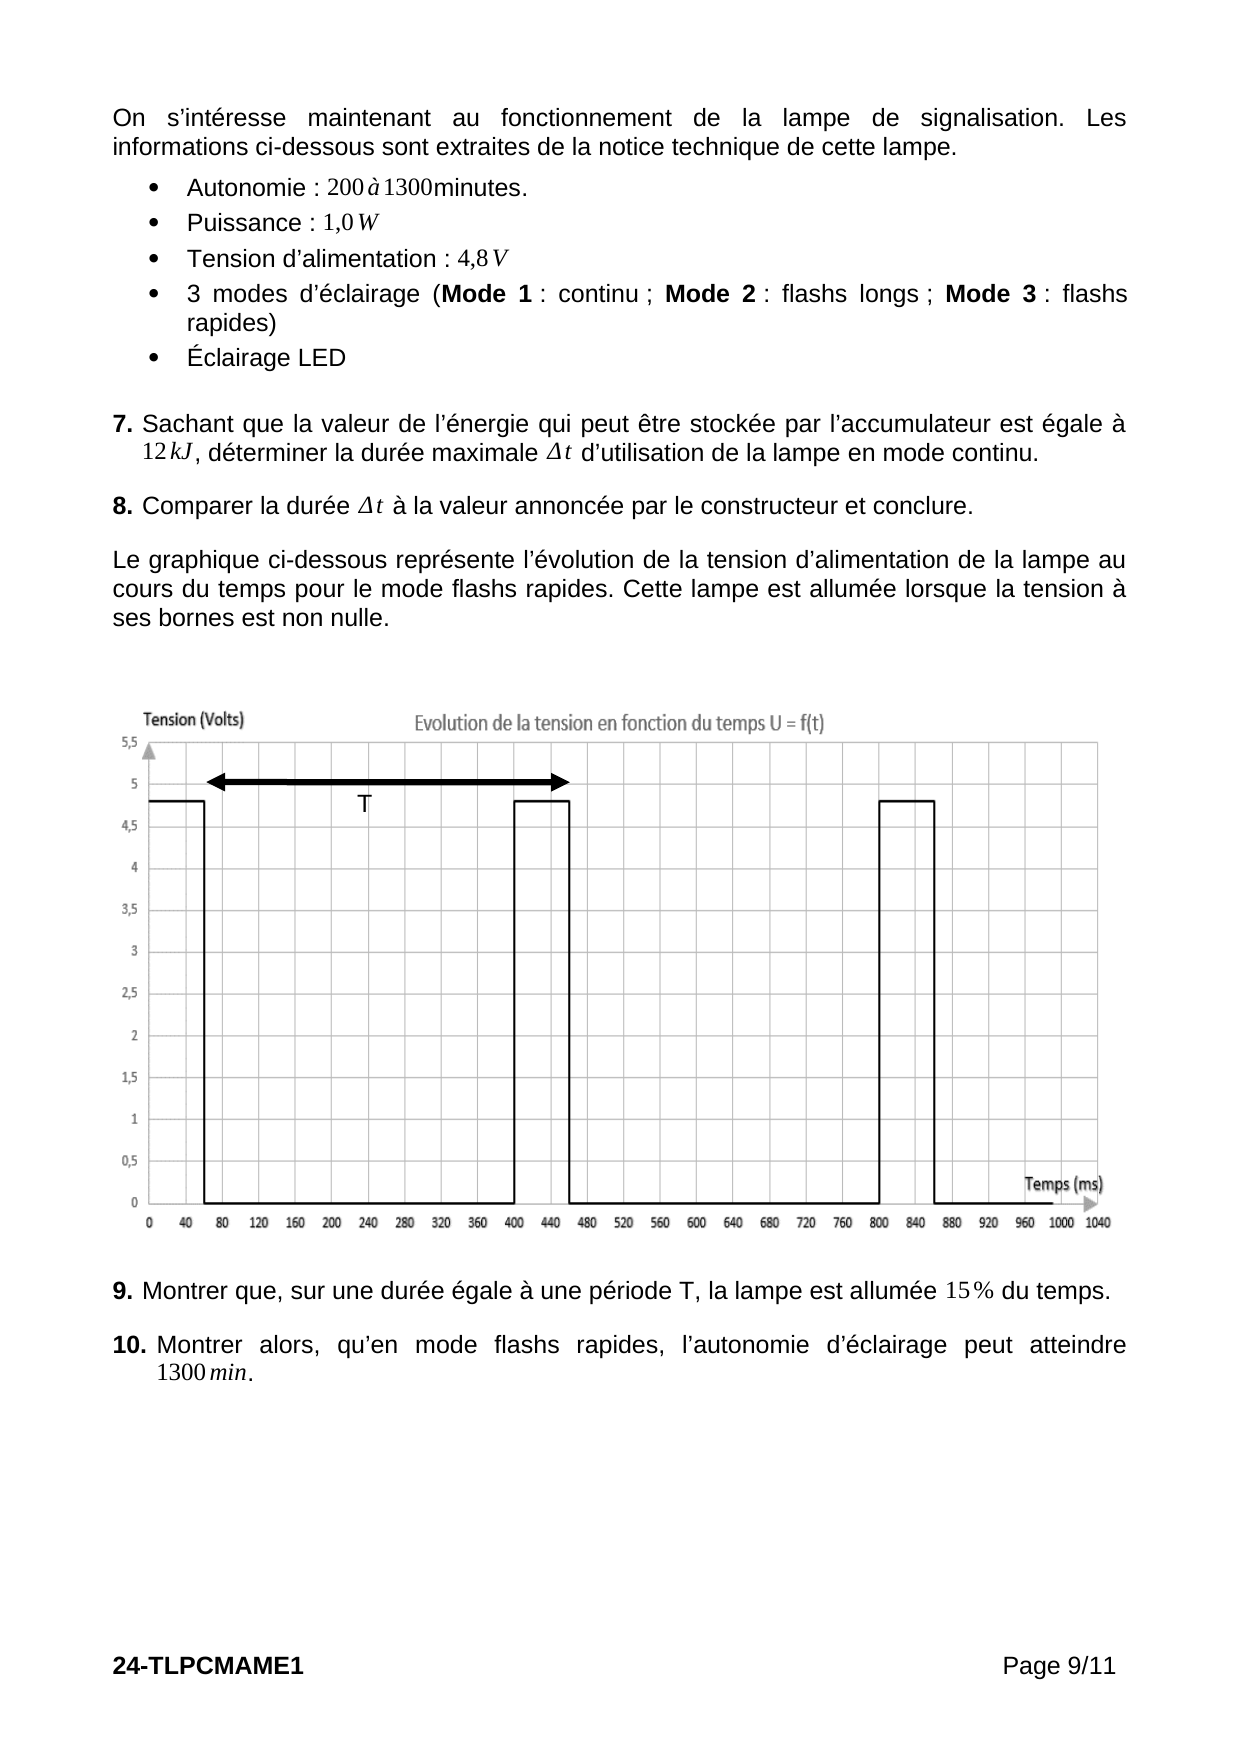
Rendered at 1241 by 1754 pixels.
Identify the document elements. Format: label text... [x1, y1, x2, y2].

list Comparer la durée à la valeur annoncée par le constructeur et conclure. [112, 491, 1128, 520]
list Montrer que, sur une durée égale à une période T, la lampe est allumée du temps. [112, 1276, 1128, 1305]
list Puissance : [149, 208, 1128, 237]
list Montrer alors, qu’en mode flashs rapides, l’autonomie d’éclairage peut atteindre . [112, 1330, 1128, 1387]
text Le graphique ci-dessous représente l’évolution de la tension d’alimentation de la lampe au cours du temps pour le mode flashs rapides. Cette lampe est allumée lorsque la tension à ses bornes est non nulle. [112, 545, 1128, 631]
list 3 modes d’éclairage (Mode 1 : continu ; Mode 2 : flashs longs ; Mode 3 : flashs rapides) [149, 279, 1128, 336]
list Autonomie : minutes. [149, 173, 1128, 202]
list Sachant que la valeur de l’énergie qui peut être stockée par l’accumulateur est égale à , déterminer la durée maximale d’utilisation de la lampe en mode continu. [112, 409, 1128, 466]
picture [118, 685, 1122, 1239]
list Éclairage LED [149, 342, 1128, 371]
list Tension d’alimentation : [149, 243, 1128, 272]
text On s’intéresse maintenant au fonctionnement de la lampe de signalisation. Les informations ci-dessous sont extraites de la notice technique de cette lampe. [112, 103, 1128, 161]
